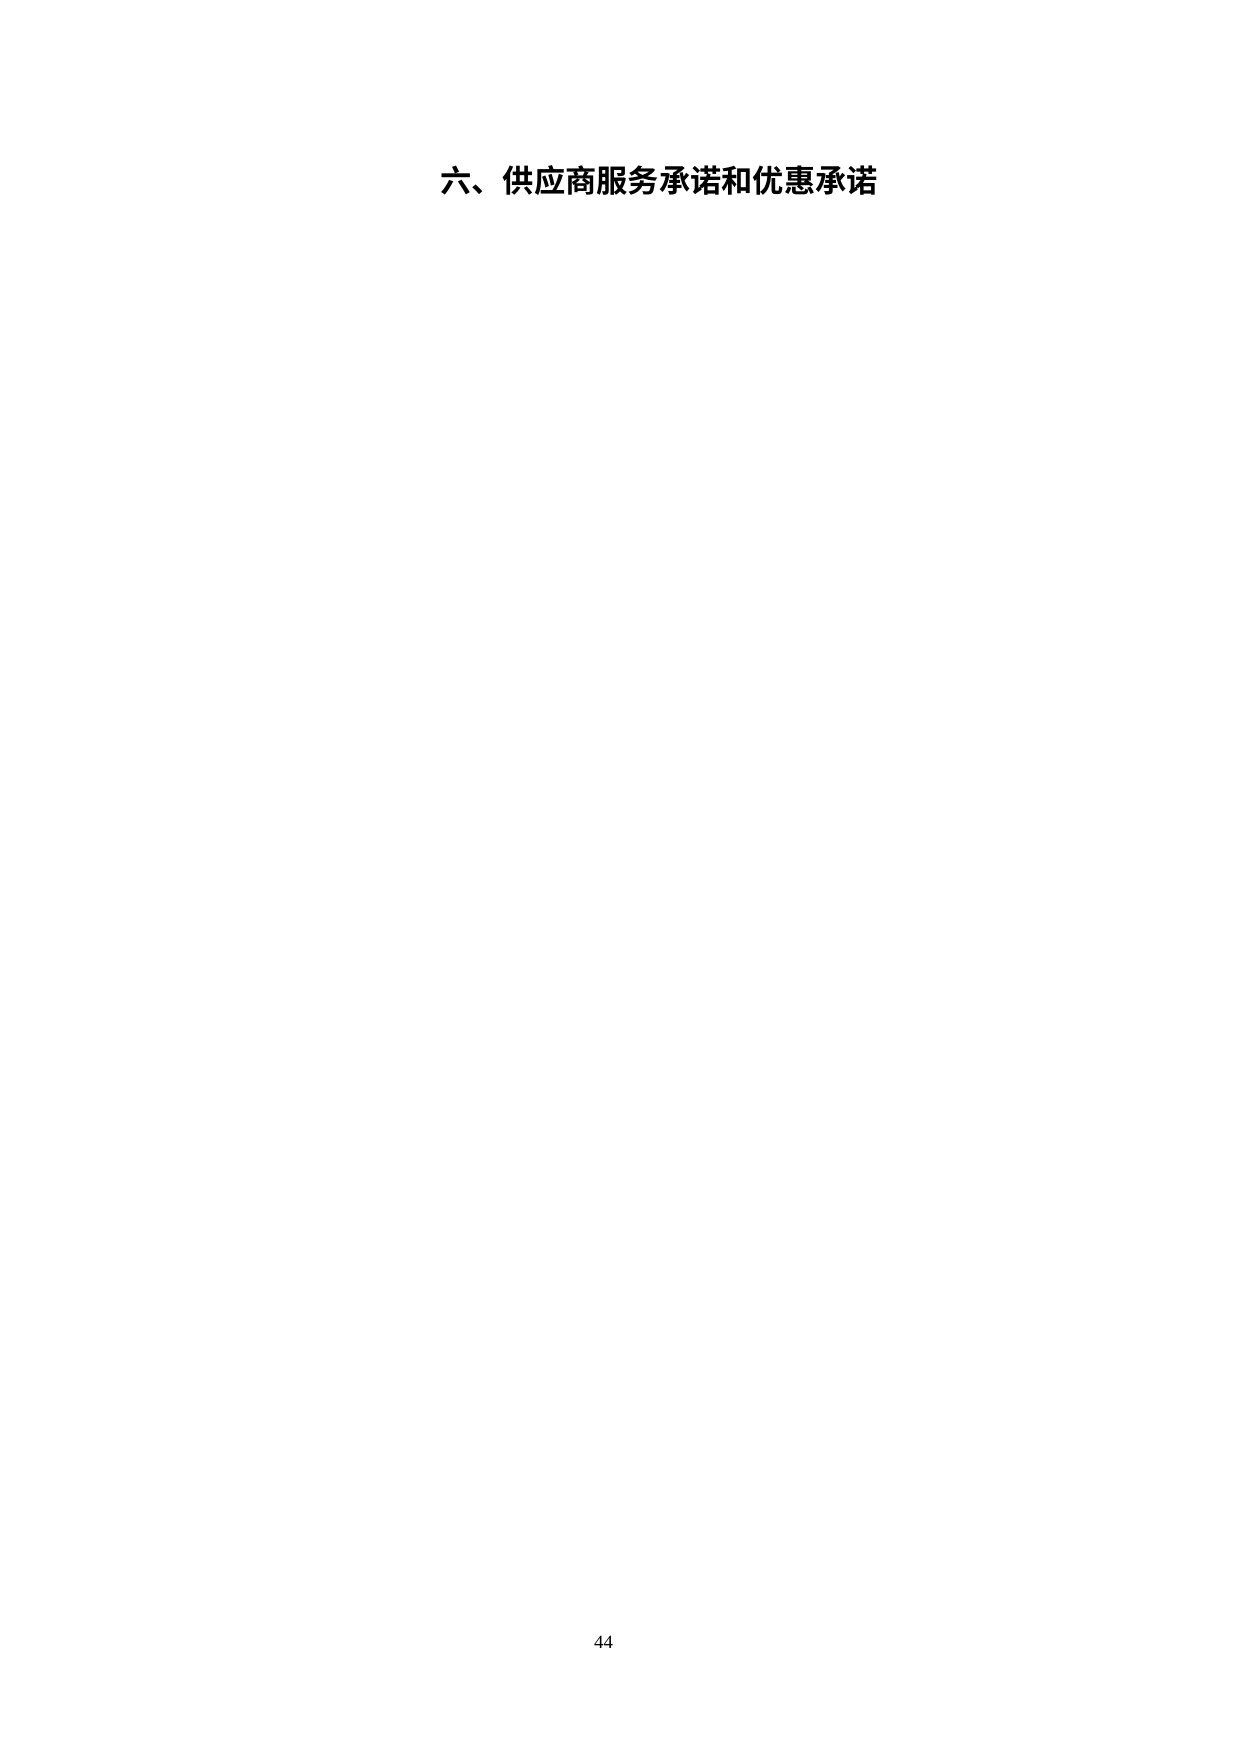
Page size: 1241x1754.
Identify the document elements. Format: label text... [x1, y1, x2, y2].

text 六、供应商服务承诺和优惠承诺 [95, 139, 1121, 218]
